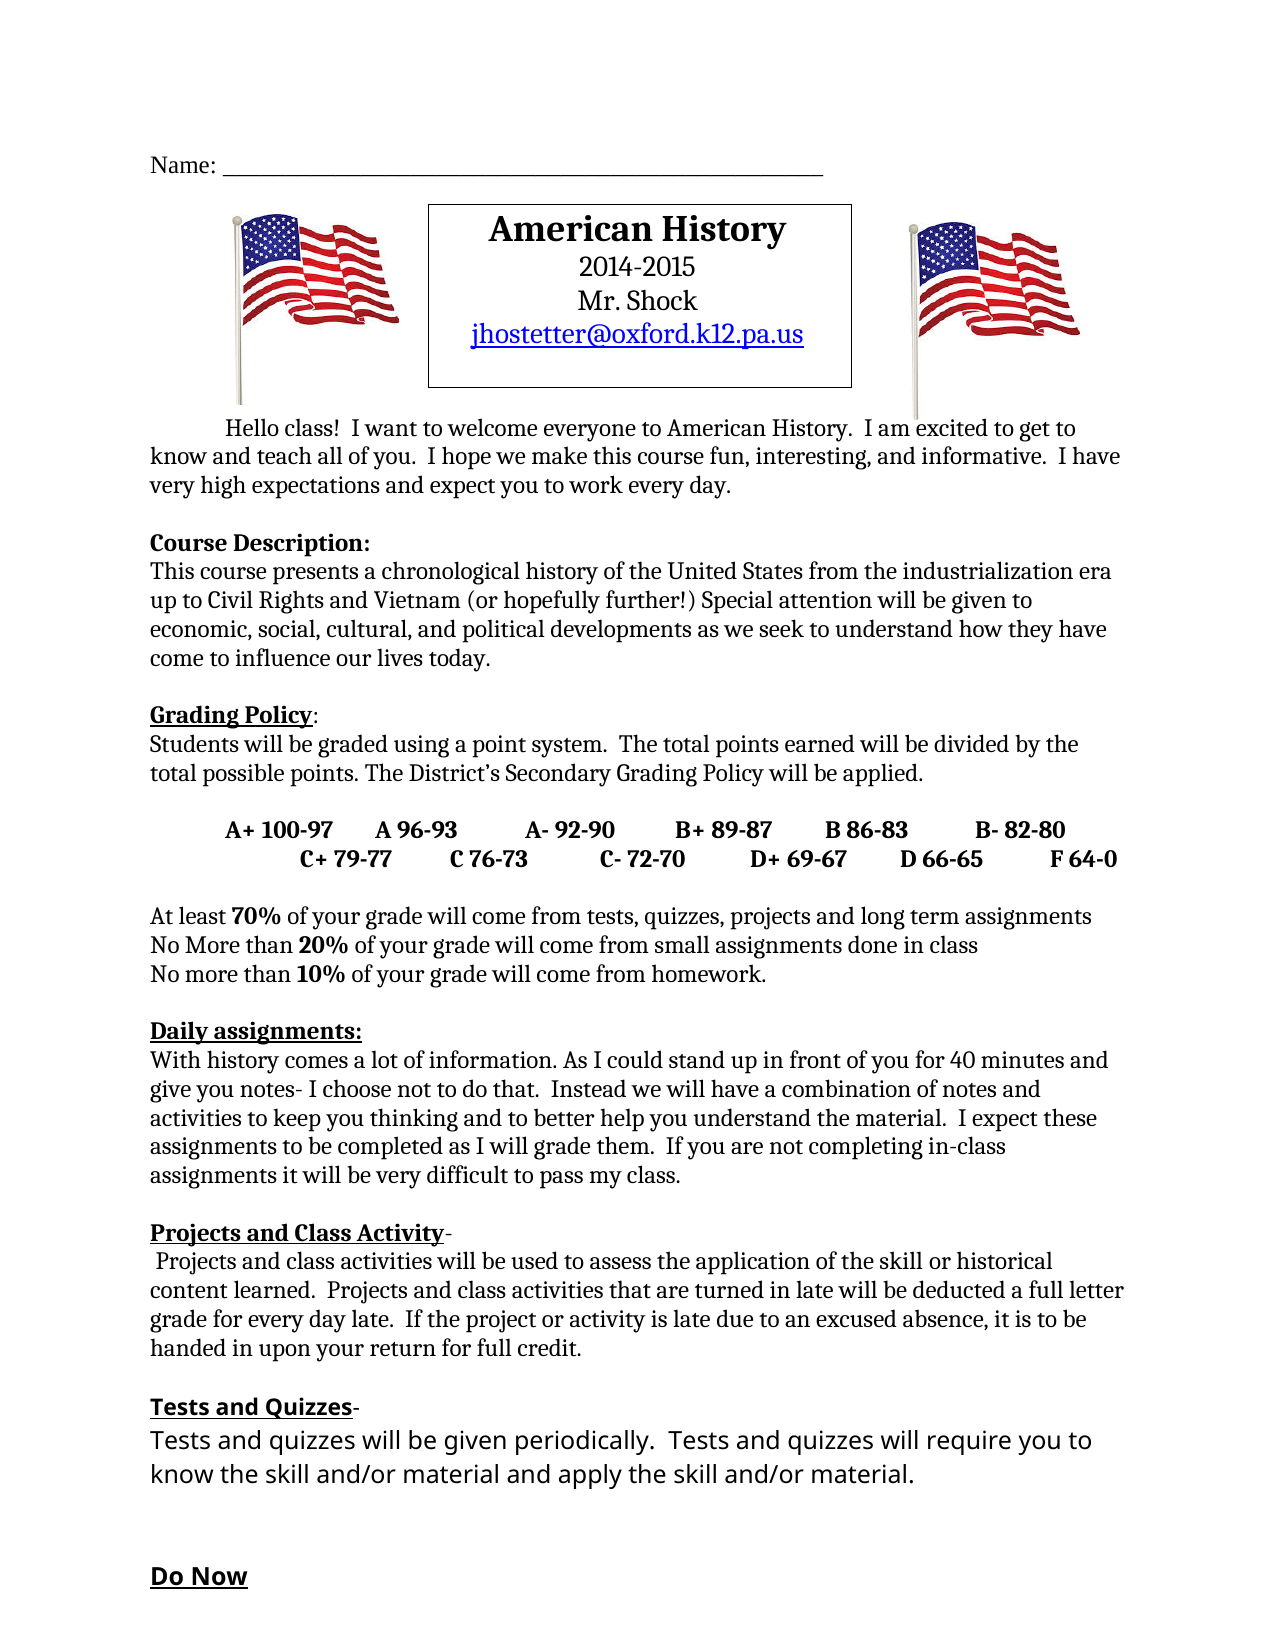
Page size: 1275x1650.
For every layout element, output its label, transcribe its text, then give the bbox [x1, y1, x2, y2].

text Grading Policy: [150, 701, 1125, 730]
text With history comes a lot of information. As I could stand up in front of you for 40 minutes and give you notes- I choose not to do that. Instead we will have a combination of notes and activities to keep you thinking and to better help you understand the material. I expect these assignments to be completed as I will grade them. If you are not completing in-class assignments it will be very difficult to pass my class. [150, 1046, 1125, 1190]
text No more than 10% of your grade will come from homework. [150, 960, 1125, 988]
text Name: ________________________________________________ [150, 150, 1125, 179]
text Do Now [150, 1558, 1125, 1593]
text Projects and class activities will be used to assess the application of the skill or historical content learned. Projects and class activities that are turned in late will be deducted a full letter grade for every day late. If the project or activity is late due to an excused absence, it is to be handed in upon your return for full credit. [150, 1247, 1125, 1362]
text jhostetter@oxford.k12.pa.us [150, 318, 1125, 351]
text Tests and Quizzes- [150, 1391, 1125, 1422]
text Daily assignments: [150, 1017, 1125, 1046]
text American History [150, 207, 1125, 251]
text A+ 100-97 A 96-93 A- 92-90 B+ 89-87 B 86-83 B- 82-80 [150, 816, 1125, 845]
text 2014-2015 [150, 251, 1125, 284]
text Tests and quizzes will be given periodically. Tests and quizzes will require you to know the skill and/or material and apply the skill and/or material. [150, 1422, 1125, 1490]
text Projects and Class Activity- [150, 1218, 1125, 1247]
text Hello class! I want to welcome everyone to American History. I am excited to get to know and teach all of you. I hope we make this course fun, interesting, and informative. I have very high expectations and expect you to work every day. [150, 413, 1125, 500]
text No More than 20% of your grade will come from small assignments done in class [150, 931, 1125, 960]
text Students will be graded using a point system. The total points earned will be divided by the total possible points. The District’s Secondary Grading Policy will be applied. [150, 730, 1125, 787]
picture [232, 351, 400, 405]
text At least 70% of your grade will come from tests, quizzes, projects and long term assignments [150, 902, 1125, 931]
picture [908, 351, 1080, 413]
text Mr. Shock [150, 284, 1125, 318]
text Course Description: [150, 528, 1125, 557]
text This course presents a chronological history of the United States from the industrialization era up to Civil Rights and Vietnam (or hopefully further!) Special attention will be given to economic, social, cultural, and political developments as we seek to understand how they have come to influence our lives today. [150, 557, 1125, 672]
text C+ 79-77 C 76-73 C- 72-70 D+ 69-67 D 66-65 F 64-0 [150, 845, 1125, 873]
